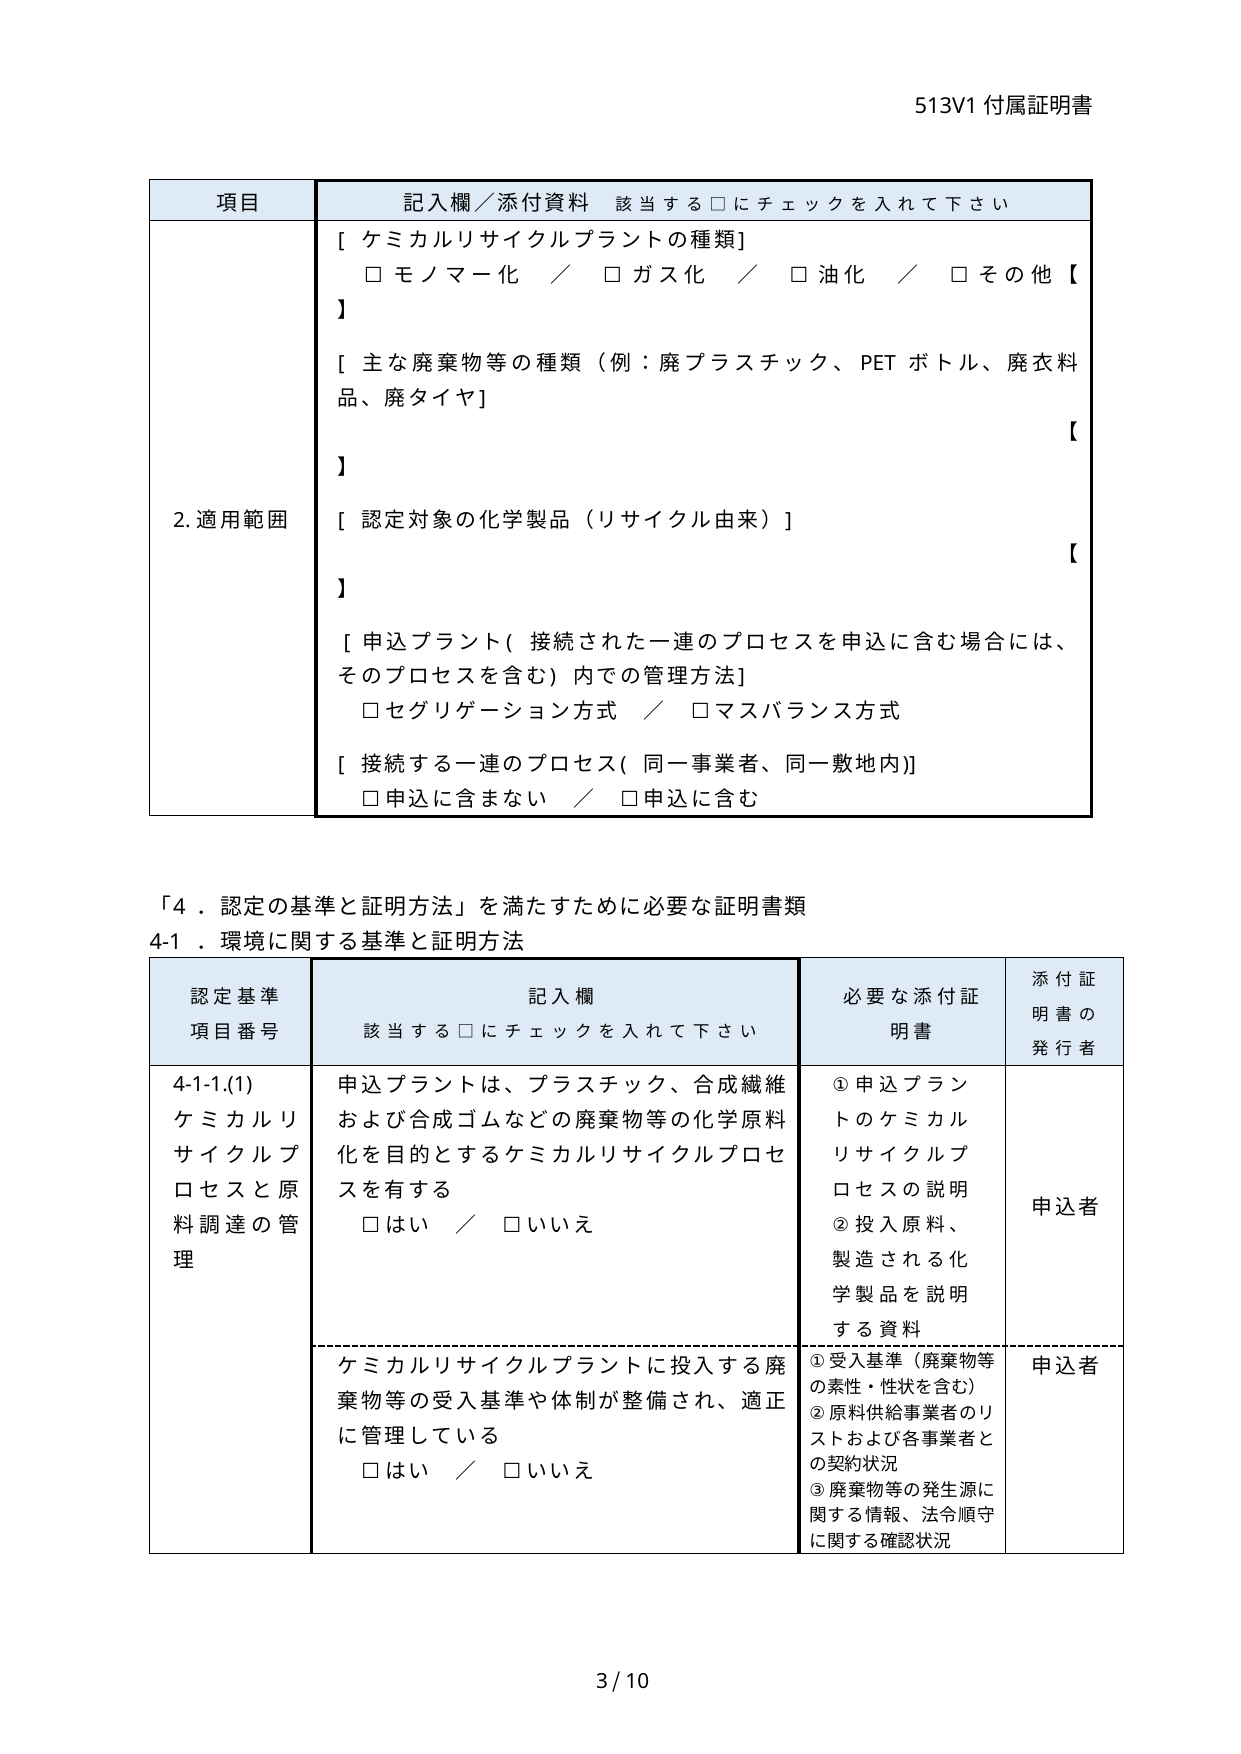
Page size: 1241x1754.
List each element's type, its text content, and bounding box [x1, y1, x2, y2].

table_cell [801, 1345, 1005, 1553]
text 「4．認定の基準と証明方法」を満たすために必要な証明書類 [149, 887, 1091, 922]
table_header 添付証明書の発行者 [1006, 958, 1123, 1065]
table_cell 申込プラントは、プラスチック、合成繊維および合成ゴムなどの廃棄物等の化学原料化を目的とするケミカルリサイクルプロセスを有する はい ／ いいえ [313, 1066, 797, 1345]
table_header 記入欄／添付資料 該当する□にチェックを入れて下さい [318, 182, 1090, 220]
table_header 認定基準 項目番号 [150, 958, 310, 1065]
table_cell 申込者 [1006, 1345, 1123, 1553]
table_cell 申込者 [1006, 1066, 1123, 1345]
table_header 項目 [150, 180, 314, 220]
table_cell [ケミカルリサイクルプラントの種類] モノマー化 ／ ガス化 ／ 油化 ／ その他【 】 [主な廃棄物等の種類（例：廃プラスチック、PETボトル、廃衣料品、廃タイヤ] 【 】 [認定対象の化学製品（リサイクル由来）] 【 】 [申込プラント(接続された一連のプロセスを申込に含む場合には、そのプロセスを含む)内での管理方法] セグリゲーション方式 ／ マスバランス方式 [接続する一連のプロセス(同一事業者、同一敷地内)] 申込に含まない ／ 申込に含む [318, 221, 1090, 814]
table_header 記入欄 該当する□にチェックを入れて下さい [313, 960, 797, 1065]
table_cell 4-1-1.(1) ケミカルリサイクルプロセスと原料調達の管理 [150, 1066, 310, 1553]
table_cell 2.適用範囲 [150, 221, 314, 814]
text 4-1．環境に関する基準と証明方法 [149, 922, 1091, 957]
table_cell ①申込プラントのケミカルリサイクルプロセスの説明 ②投入原料、製造される化学製品を説明する資料 [801, 1066, 1005, 1345]
table_header 必要な添付証明書 [801, 958, 1005, 1065]
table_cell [313, 1345, 797, 1553]
